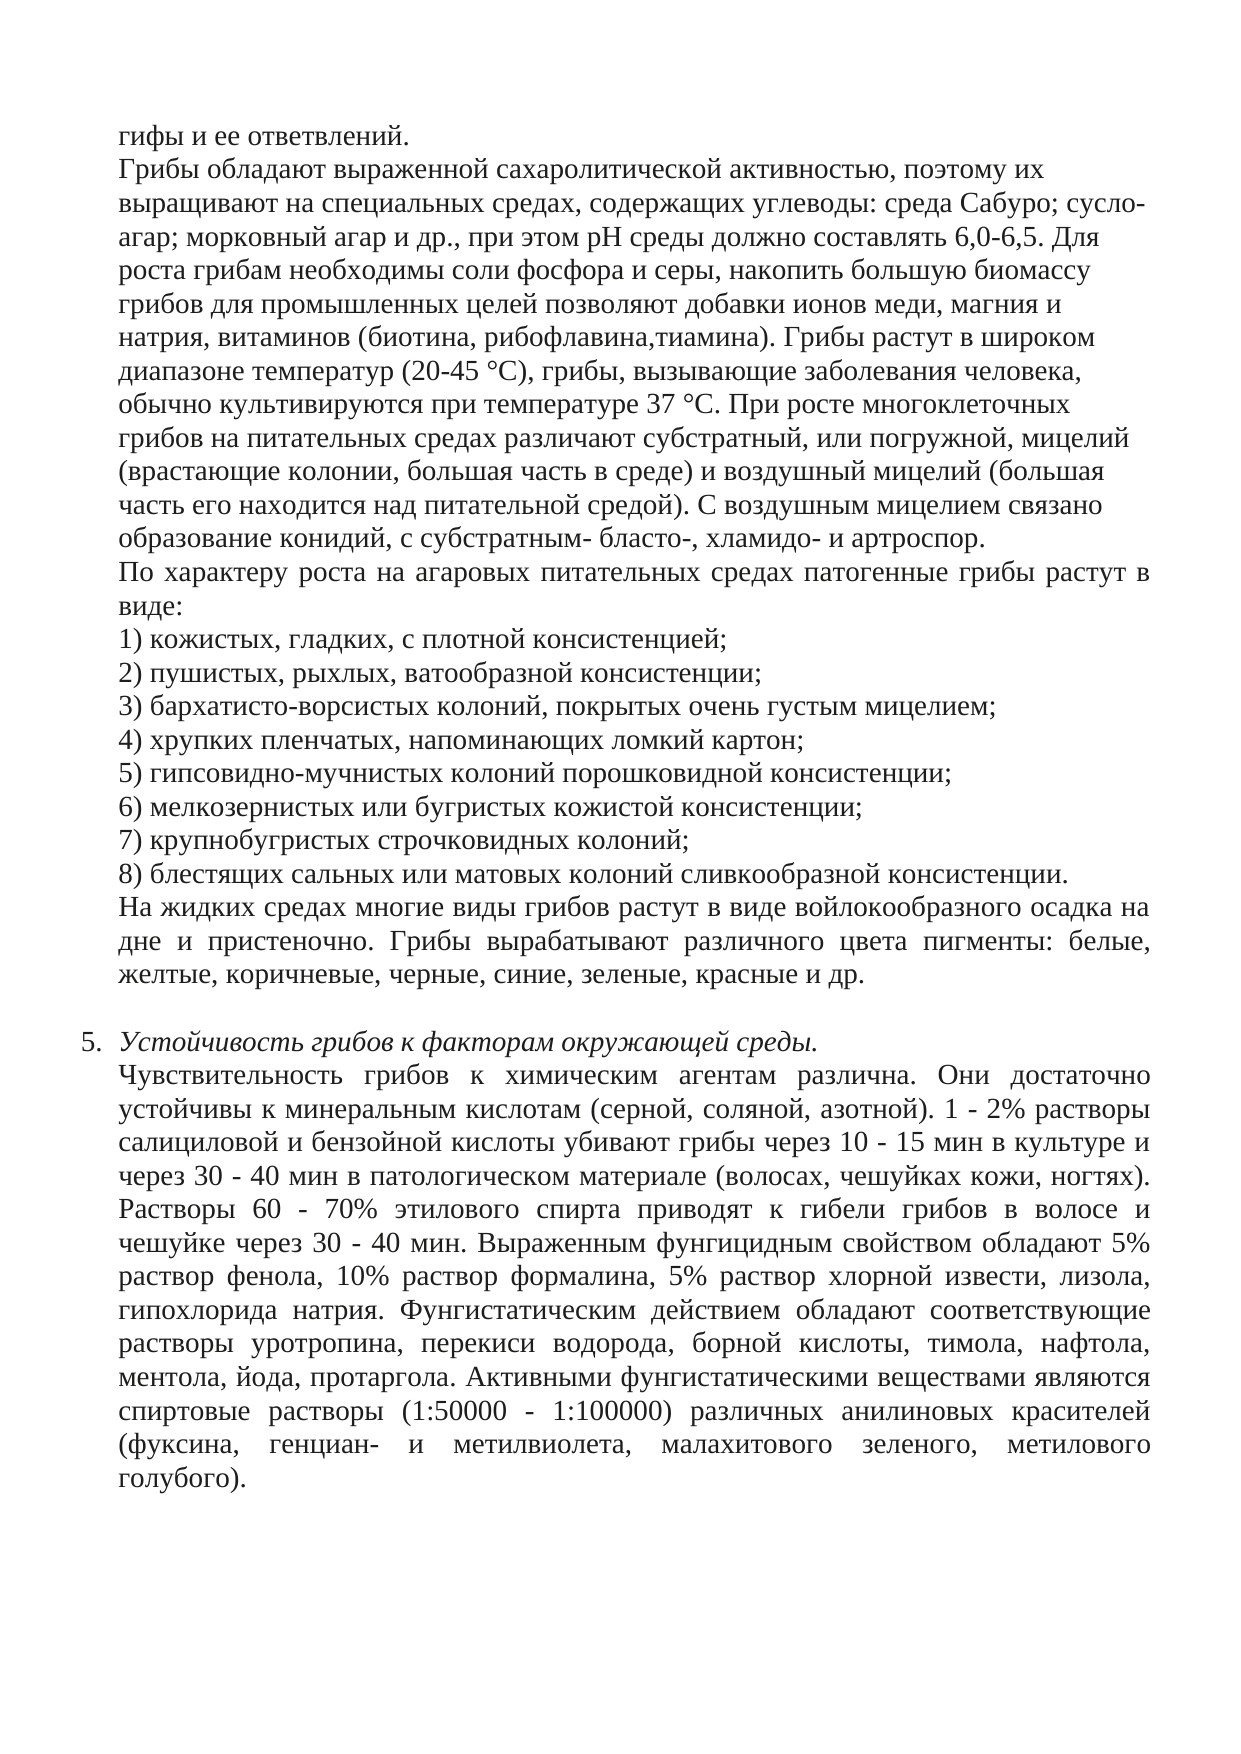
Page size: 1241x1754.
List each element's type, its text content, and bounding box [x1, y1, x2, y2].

text 4) хрупких пленчатых, напоминающих ломкий картон; [118, 722, 1152, 755]
text 6) мелкозернистых или бугристых кожистой консистенции; [118, 789, 1152, 822]
list Устойчивость грибов к факторам окружающей среды. [81, 1024, 1152, 1057]
text На жидких средах многие виды грибов растут в виде войлокообразного осадка на дне и пристеночно. Грибы вырабатывают различного цвета пигменты: белые, желтые, коричневые, черные, синие, зеленые, красные и др. [118, 889, 1152, 990]
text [118, 118, 1152, 554]
text По характеру роста на агаровых питательных средах патогенные грибы растут в виде: [118, 554, 1152, 621]
text 8) блестящих сальных или матовых колоний сливкообразной консистенции. [118, 856, 1152, 889]
text 5) гипсовидно-мучнистых колоний порошковидной консистенции; [118, 755, 1152, 789]
text 2) пушистых, рыхлых, ватообразной консистенции; [118, 655, 1152, 688]
text Чувствительность грибов к химическим агентам различна. Они достаточно устойчивы к минеральным кислотам (серной, соляной, азотной). 1 - 2% растворы салициловой и бензойной кислоты убивают грибы через 10 - 15 мин в культуре и через 30 - 40 мин в патологическом материале (волосах, чешуйках кожи, ногтях). Растворы 60 - 70% этилового спирта приводят к гибели грибов в волосе и чешуйке через 30 - 40 мин. Выраженным фунгицидным свойством обладают 5% раствор фенола, 10% раствор формалина, 5% раствор хлорной извести, лизола, гипохлорида натрия. Фунгистатическим действием обладают соответствующие растворы уротропина, перекиси водорода, борной кислоты, тимола, нафтола, ментола, йода, протаргола. Активными фунгистатическими веществами являются спиртовые растворы (1:50000 - 1:100000) различных анилиновых красителей (фуксина, генциан- и метилвиолета, малахитового зеленого, метилового голубого). [118, 1057, 1152, 1493]
text 1) кожистых, гладких, с плотной консистенцией; [118, 621, 1152, 655]
text 3) бархатисто-ворсистых колоний, покрытых очень густым мицелием; [118, 688, 1152, 722]
text 7) крупнобугристых строчковидных колоний; [118, 822, 1152, 856]
